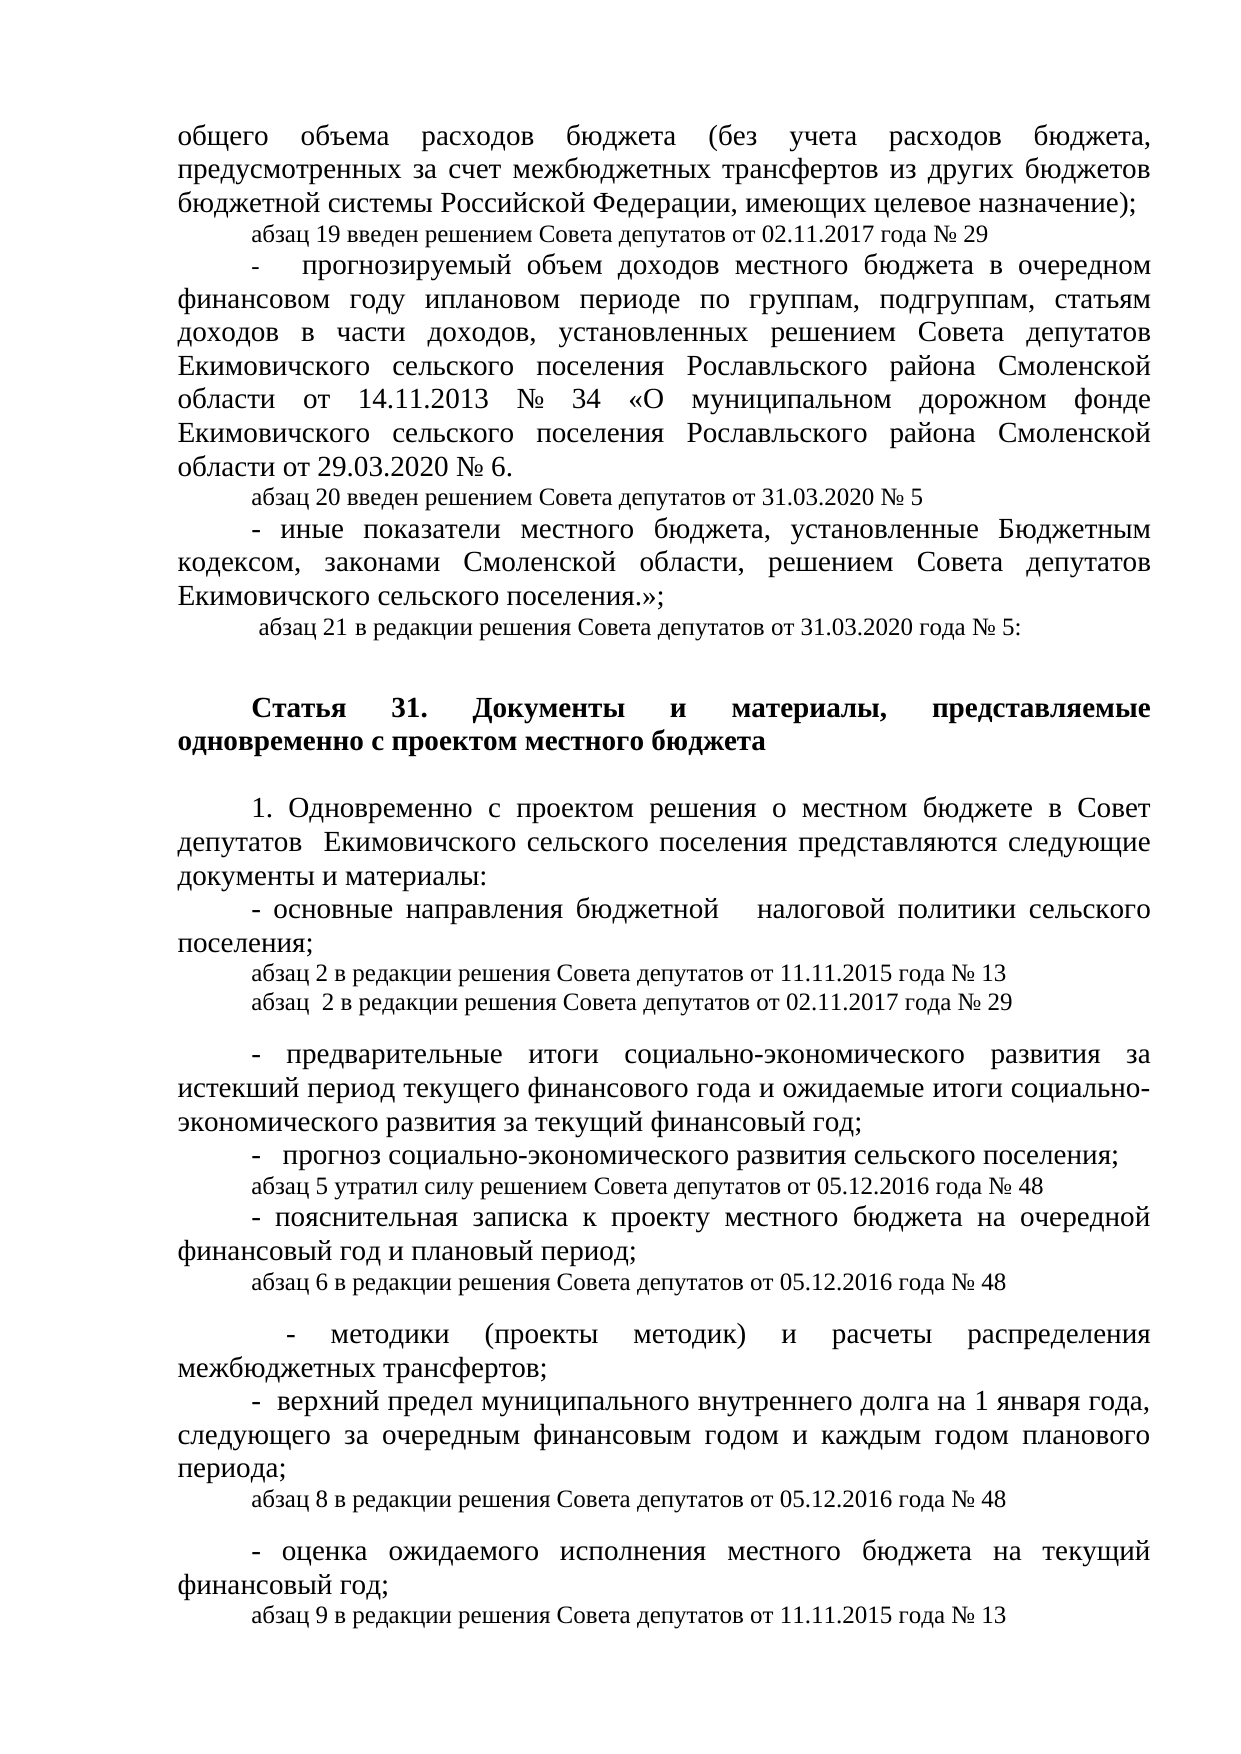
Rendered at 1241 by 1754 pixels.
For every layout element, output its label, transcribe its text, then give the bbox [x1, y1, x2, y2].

text - прогноз социально-экономического развития сельского поселения; [177, 1137, 1152, 1171]
text 1. Одновременно с проектом решения о местном бюджете в Совет депутатов Екимовичского сельского поселения представляются следующие документы и материалы: [177, 791, 1152, 891]
text абзац 2 в редакции решения Совета депутатов от 02.11.2017 года № 29 [177, 987, 1152, 1016]
text - предварительные итоги социально-экономического развития за истекший период текущего финансового года и ожидаемые итоги социально-экономического развития за текущий финансовый год; [177, 1037, 1152, 1137]
text абзац 6 в редакции решения Совета депутатов от 05.12.2016 года № 48 [177, 1267, 1152, 1295]
text - прогнозируемый объем доходов местного бюджета в очередном финансовом году иплановом периоде по группам, подгруппам, статьям доходов в части доходов, установленных решением Совета депутатов Екимовичского сельского поселения Рославльского района Смоленской области от 14.11.2013 № 34 «О муниципальном дорожном фонде Екимовичского сельского поселения Рославльского района Смоленской области от 29.03.2020 № 6. [177, 247, 1152, 482]
text абзац 2 в редакции решения Совета депутатов от 11.11.2015 года № 13 [177, 958, 1152, 987]
text Статья 31. Документы и материалы, представляемые одновременно с проектом местного бюджета [177, 690, 1152, 757]
text - верхний предел муниципального внутреннего долга на 1 января года, следующего за очередным финансовым годом и каждым годом планового периода; [177, 1383, 1152, 1484]
text абзац 21 в редакции решения Совета депутатов от 31.03.2020 года № 5: [177, 612, 1152, 640]
text абзац 19 введен решением Совета депутатов от 02.11.2017 года № 29 [177, 219, 1152, 247]
text - основные направления бюджетной налоговой политики сельского поселения; [177, 891, 1152, 958]
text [177, 118, 1152, 219]
text - пояснительная записка к проекту местного бюджета на очередной финансовый год и плановый период; [177, 1199, 1152, 1267]
text абзац 20 введен решением Совета депутатов от 31.03.2020 № 5 [177, 482, 1152, 511]
text - методики (проекты методик) и расчеты распределения межбюджетных трансфертов; [177, 1316, 1152, 1383]
text абзац 5 утратил силу решением Совета депутатов от 05.12.2016 года № 48 [177, 1171, 1152, 1199]
text - иные показатели местного бюджета, установленные Бюджетным кодексом, законами Смоленской области, решением Совета депутатов Екимовичского сельского поселения.»; [177, 511, 1152, 612]
text - оценка ожидаемого исполнения местного бюджета на текущий финансовый год; [177, 1533, 1152, 1601]
text абзац 9 в редакции решения Совета депутатов от 11.11.2015 года № 13 [177, 1601, 1152, 1629]
text абзац 8 в редакции решения Совета депутатов от 05.12.2016 года № 48 [177, 1484, 1152, 1513]
